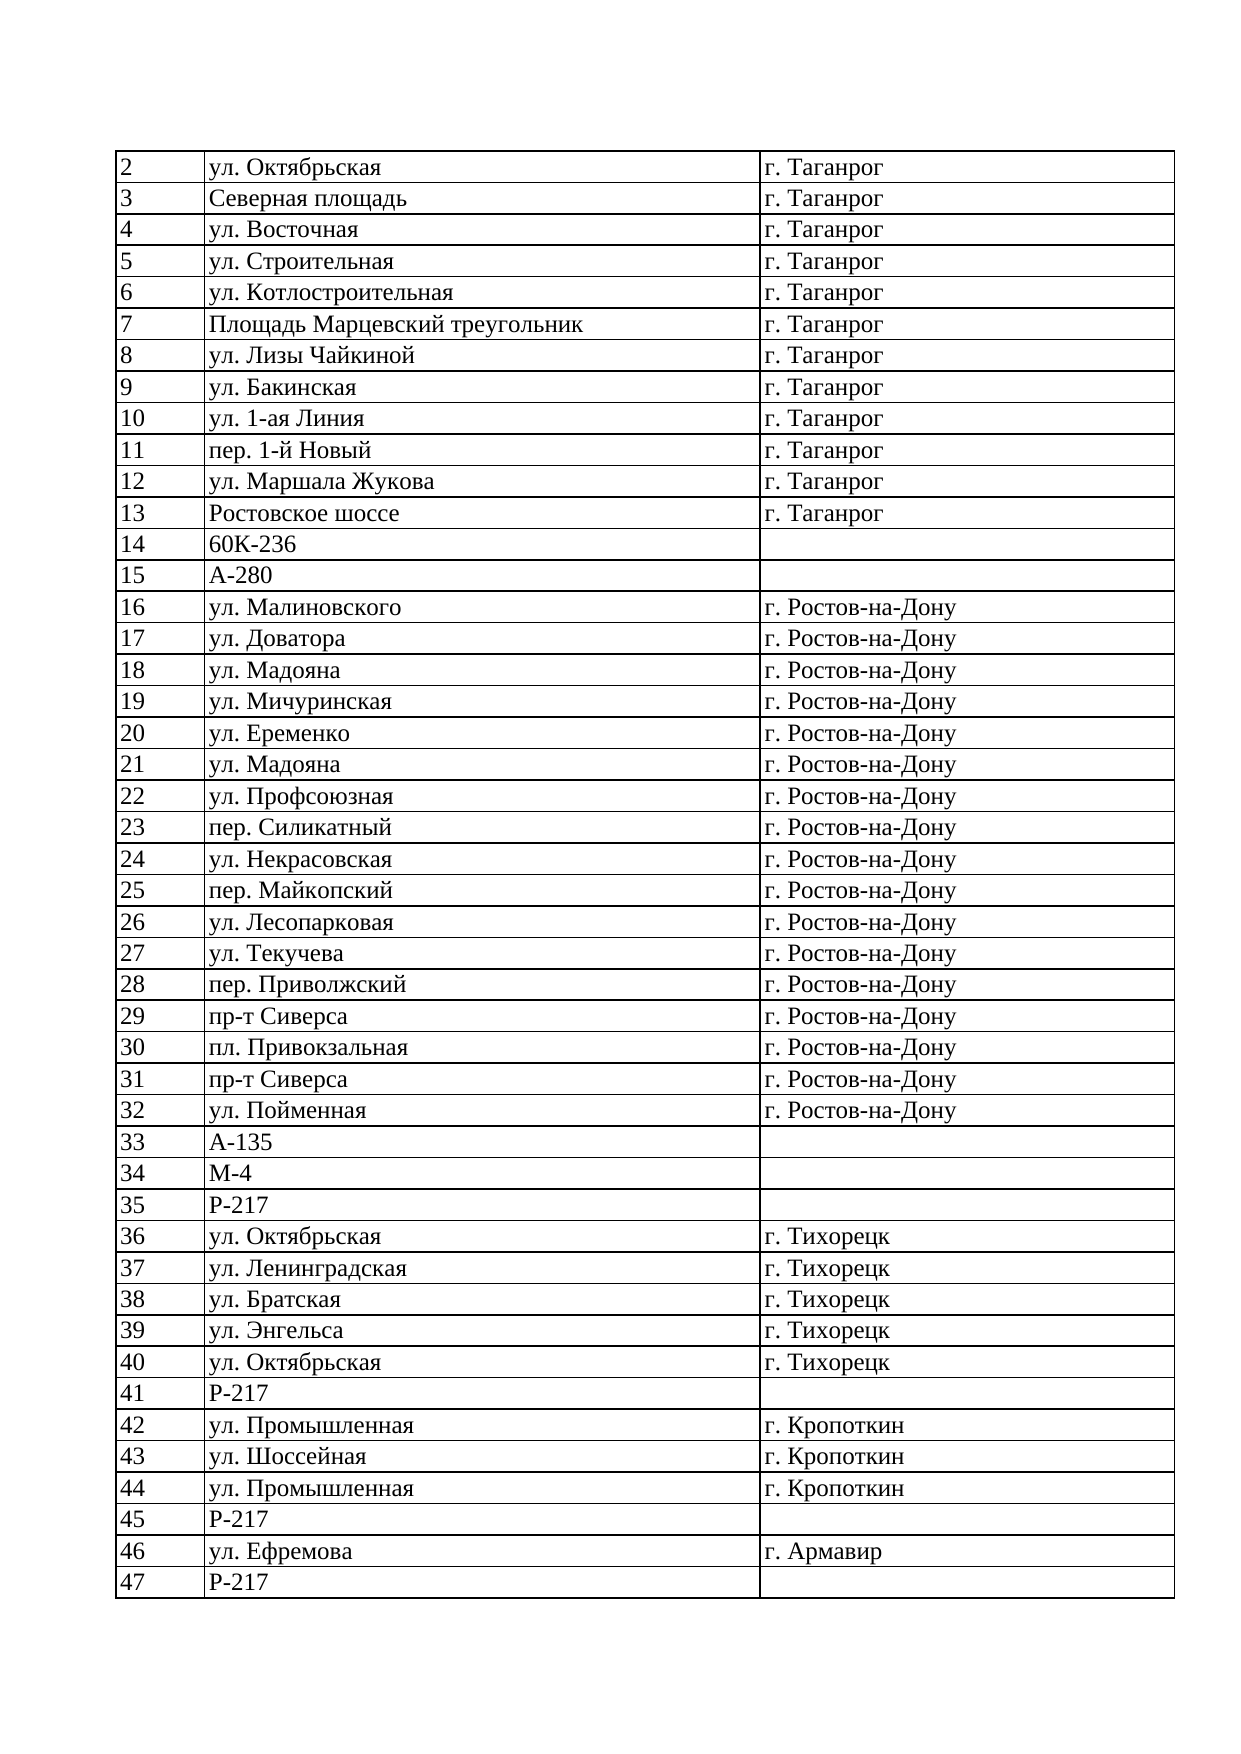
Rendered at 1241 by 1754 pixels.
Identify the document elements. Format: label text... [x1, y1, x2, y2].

table_cell 33 [117, 1127, 204, 1157]
table_cell 60К-236 [205, 529, 759, 559]
table_cell 11 [117, 435, 204, 464]
table_cell 4 [117, 215, 204, 244]
table_cell г. Кропоткин [761, 1441, 1174, 1471]
table_cell А-135 [205, 1127, 759, 1157]
table_cell г. Тихорецк [761, 1347, 1174, 1377]
table_cell 6 [117, 277, 204, 307]
table_cell Р-217 [205, 1567, 759, 1597]
table_cell 23 [117, 812, 204, 842]
table_cell г. Армавир [761, 1536, 1174, 1566]
table_cell 44 [117, 1473, 204, 1503]
table_cell [761, 1158, 1174, 1188]
table_cell г. Ростов-на-Дону [761, 781, 1174, 811]
table_cell г. Ростов-на-Дону [761, 1095, 1174, 1125]
table_cell г. Таганрог [761, 152, 1174, 181]
table_cell ул. Маршала Жукова [205, 466, 759, 496]
table_cell [761, 561, 1174, 590]
table_cell 37 [117, 1253, 204, 1282]
table_cell г. Таганрог [761, 435, 1174, 464]
table_cell 18 [117, 655, 204, 685]
table_cell 21 [117, 749, 204, 779]
table_cell г. Таганрог [761, 309, 1174, 339]
table_cell г. Ростов-на-Дону [761, 686, 1174, 716]
table_cell 34 [117, 1158, 204, 1188]
table_cell 14 [117, 529, 204, 559]
table_cell пер. 1-й Новый [205, 435, 759, 464]
table_cell ул. Промышленная [205, 1410, 759, 1440]
table_cell 29 [117, 1001, 204, 1031]
table_cell г. Кропоткин [761, 1473, 1174, 1503]
table_cell 30 [117, 1032, 204, 1062]
table_cell ул. Бакинская [205, 372, 759, 402]
table_cell 28 [117, 970, 204, 999]
table_cell ул. Лесопарковая [205, 907, 759, 936]
table_cell 45 [117, 1504, 204, 1534]
table_cell ул. Энгельса [205, 1316, 759, 1345]
table_cell пер. Силикатный [205, 812, 759, 842]
table_cell 41 [117, 1378, 204, 1408]
table_cell ул. Лизы Чайкиной [205, 340, 759, 370]
table_cell г. Тихорецк [761, 1221, 1174, 1251]
table_cell ул. Восточная [205, 215, 759, 244]
table_cell г. Ростов-на-Дону [761, 875, 1174, 905]
table_cell г. Кропоткин [761, 1410, 1174, 1440]
table_cell 7 [117, 309, 204, 339]
table_cell [761, 1567, 1174, 1597]
table_cell г. Ростов-на-Дону [761, 718, 1174, 748]
table_cell ул. Мадояна [205, 655, 759, 685]
table_cell ул. Еременко [205, 718, 759, 748]
table_cell [761, 529, 1174, 559]
table_cell г. Ростов-на-Дону [761, 938, 1174, 968]
table_cell ул. Ефремова [205, 1536, 759, 1566]
table_cell г. Таганрог [761, 277, 1174, 307]
table_cell г. Ростов-на-Дону [761, 623, 1174, 653]
table_cell ул. Мичуринская [205, 686, 759, 716]
table_cell 24 [117, 844, 204, 873]
table_cell 39 [117, 1316, 204, 1345]
table_cell 2 [117, 152, 204, 181]
table_cell 5 [117, 246, 204, 276]
table_cell г. Таганрог [761, 403, 1174, 433]
table_cell г. Таганрог [761, 183, 1174, 213]
table_cell г. Ростов-на-Дону [761, 749, 1174, 779]
table_cell Р-217 [205, 1504, 759, 1534]
table_cell пер. Майкопский [205, 875, 759, 905]
table_cell пр-т Сиверса [205, 1064, 759, 1094]
table_cell г. Таганрог [761, 340, 1174, 370]
table_cell г. Тихорецк [761, 1284, 1174, 1314]
table_cell пер. Приволжский [205, 970, 759, 999]
table_cell ул. Строительная [205, 246, 759, 276]
table_cell г. Ростов-на-Дону [761, 1032, 1174, 1062]
table_cell 26 [117, 907, 204, 936]
table_cell 22 [117, 781, 204, 811]
table_cell ул. Октябрьская [205, 1221, 759, 1251]
table_cell 40 [117, 1347, 204, 1377]
table_cell [761, 1127, 1174, 1157]
table_cell М-4 [205, 1158, 759, 1188]
table_cell 19 [117, 686, 204, 716]
table_cell пл. Привокзальная [205, 1032, 759, 1062]
table_cell А-280 [205, 561, 759, 590]
table_cell г. Таганрог [761, 372, 1174, 402]
table_cell ул. Братская [205, 1284, 759, 1314]
table_cell [761, 1190, 1174, 1219]
table_cell ул. Малиновского [205, 592, 759, 622]
table_cell ул. Мадояна [205, 749, 759, 779]
table_cell г. Ростов-на-Дону [761, 1064, 1174, 1094]
table_cell ул. Промышленная [205, 1473, 759, 1503]
table_cell г. Таганрог [761, 215, 1174, 244]
table_cell г. Ростов-на-Дону [761, 655, 1174, 685]
table_cell ул. 1-ая Линия [205, 403, 759, 433]
table_cell 27 [117, 938, 204, 968]
table_cell 13 [117, 498, 204, 527]
table_cell 38 [117, 1284, 204, 1314]
table_cell 3 [117, 183, 204, 213]
table_cell 10 [117, 403, 204, 433]
table_cell Северная площадь [205, 183, 759, 213]
table_cell 42 [117, 1410, 204, 1440]
table_cell г. Тихорецк [761, 1253, 1174, 1282]
table_cell 43 [117, 1441, 204, 1471]
table_cell г. Ростов-на-Дону [761, 907, 1174, 936]
table_cell г. Таганрог [761, 466, 1174, 496]
table_cell [761, 1504, 1174, 1534]
table_cell 17 [117, 623, 204, 653]
table_cell ул. Доватора [205, 623, 759, 653]
table_cell 31 [117, 1064, 204, 1094]
table_cell ул. Котлостроительная [205, 277, 759, 307]
table_cell ул. Профсоюзная [205, 781, 759, 811]
table_cell ул. Некрасовская [205, 844, 759, 873]
table_cell 8 [117, 340, 204, 370]
table_cell 20 [117, 718, 204, 748]
table_cell ул. Пойменная [205, 1095, 759, 1125]
table_cell г. Ростов-на-Дону [761, 844, 1174, 873]
table_cell пр-т Сиверса [205, 1001, 759, 1031]
table_cell 15 [117, 561, 204, 590]
table_cell 32 [117, 1095, 204, 1125]
table_cell г. Ростов-на-Дону [761, 812, 1174, 842]
table_cell г. Ростов-на-Дону [761, 970, 1174, 999]
table_cell 9 [117, 372, 204, 402]
table_cell ул. Ленинградская [205, 1253, 759, 1282]
table_cell ул. Октябрьская [205, 1347, 759, 1377]
table_cell 12 [117, 466, 204, 496]
table_cell г. Таганрог [761, 246, 1174, 276]
table_cell 25 [117, 875, 204, 905]
table_cell 36 [117, 1221, 204, 1251]
table_cell г. Ростов-на-Дону [761, 592, 1174, 622]
table_cell г. Ростов-на-Дону [761, 1001, 1174, 1031]
table_cell 16 [117, 592, 204, 622]
table_cell 35 [117, 1190, 204, 1219]
table_cell Р-217 [205, 1190, 759, 1219]
table_cell 47 [117, 1567, 204, 1597]
table_cell 46 [117, 1536, 204, 1566]
table_cell Р-217 [205, 1378, 759, 1408]
table_cell г. Тихорецк [761, 1316, 1174, 1345]
table_cell г. Таганрог [761, 498, 1174, 527]
table_cell ул. Октябрьская [205, 152, 759, 181]
table_cell ул. Текучева [205, 938, 759, 968]
table_cell Площадь Марцевский треугольник [205, 309, 759, 339]
table_cell Ростовское шоссе [205, 498, 759, 527]
table_cell [761, 1378, 1174, 1408]
table_cell ул. Шоссейная [205, 1441, 759, 1471]
